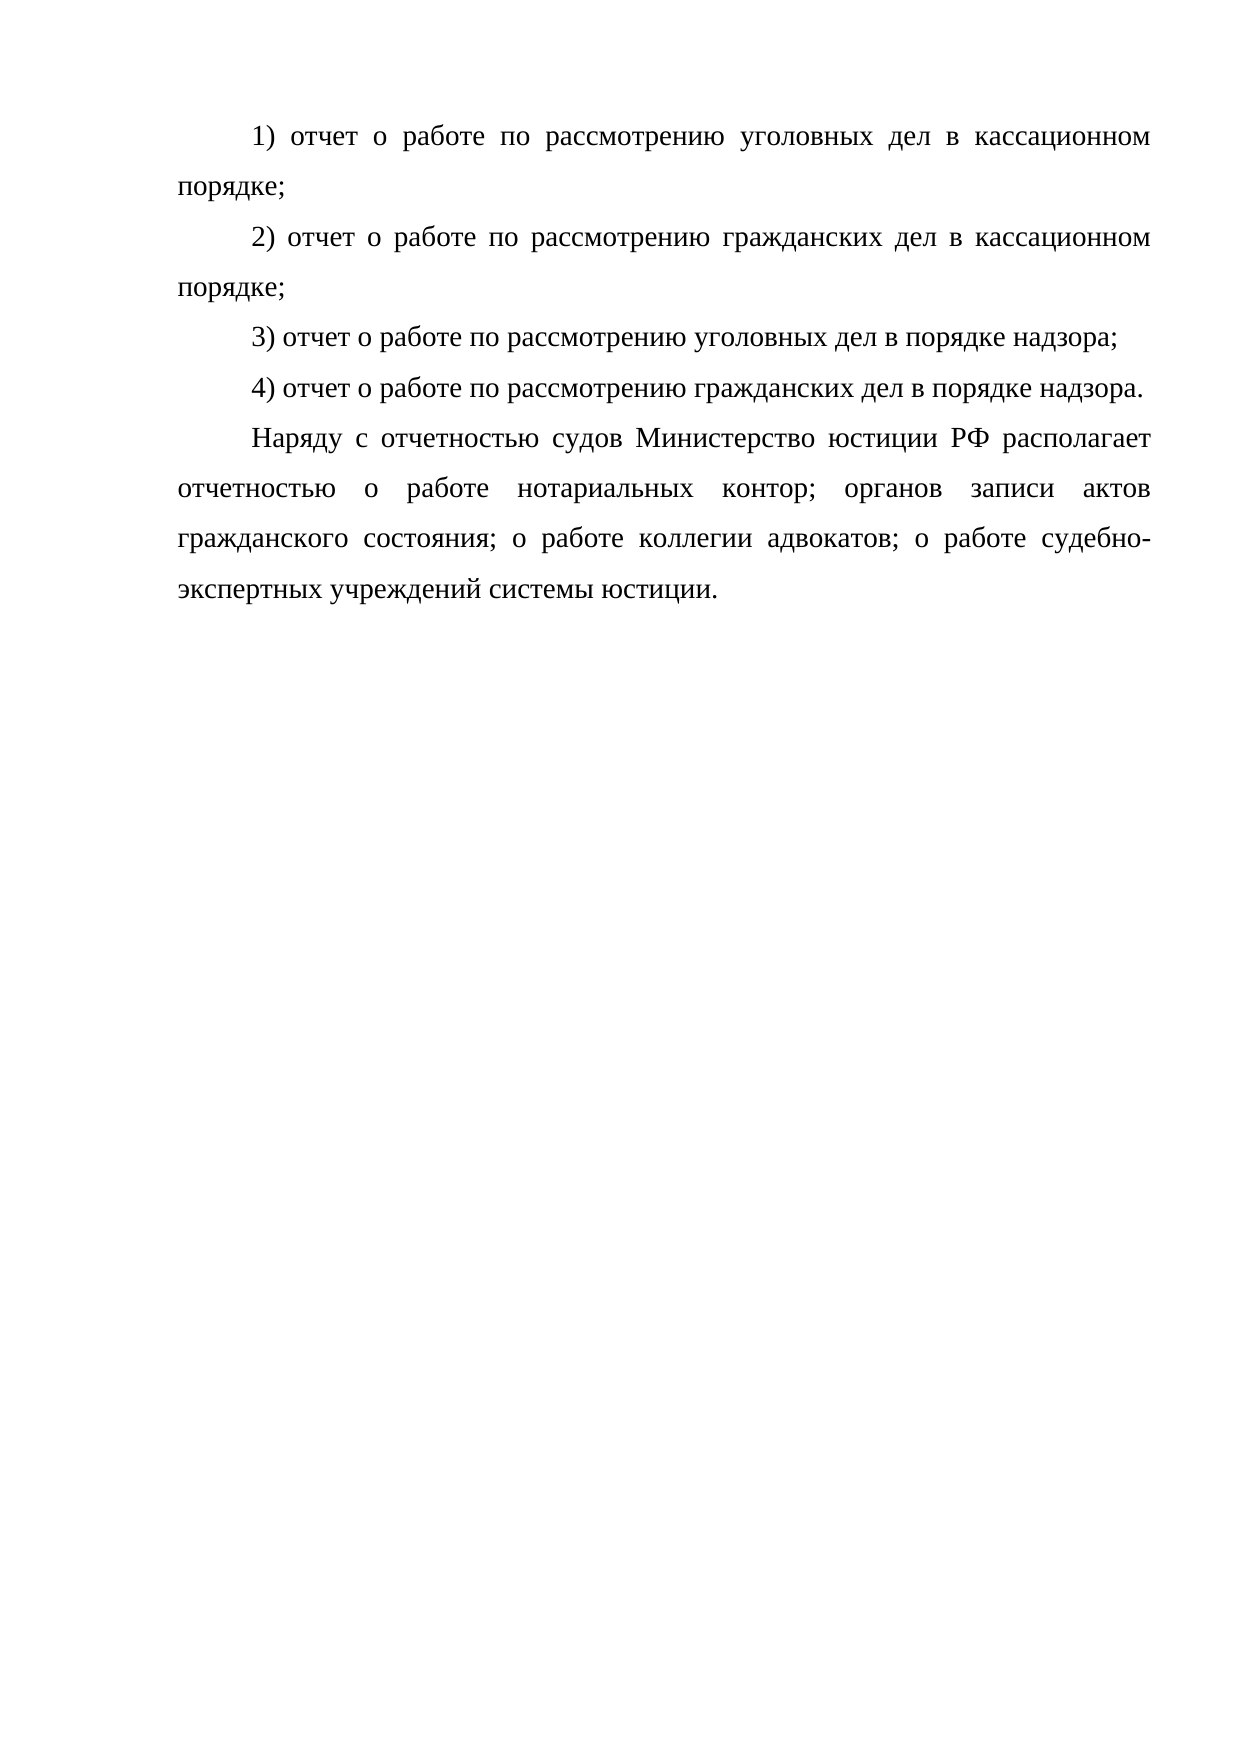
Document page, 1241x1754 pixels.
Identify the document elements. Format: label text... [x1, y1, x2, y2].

text 2) отчет о работе по рассмотрению гражданских дел в кассационном порядке; [177, 219, 1152, 303]
text 1) отчет о работе по рассмотрению уголовных дел в кассационном порядке; [177, 118, 1152, 202]
text Наряду с отчетностью судов Министерство юстиции РФ располагает отчетностью о работе нотариальных контор; органов записи актов гражданского состояния; о работе коллегии адвокатов; о работе судебно-экспертных учреждений системы юстиции. [177, 420, 1152, 604]
text 4) отчет о работе по рассмотрению гражданских дел в порядке надзора. [177, 370, 1152, 403]
text 3) отчет о работе по рассмотрению уголовных дел в порядке надзора; [177, 319, 1152, 353]
